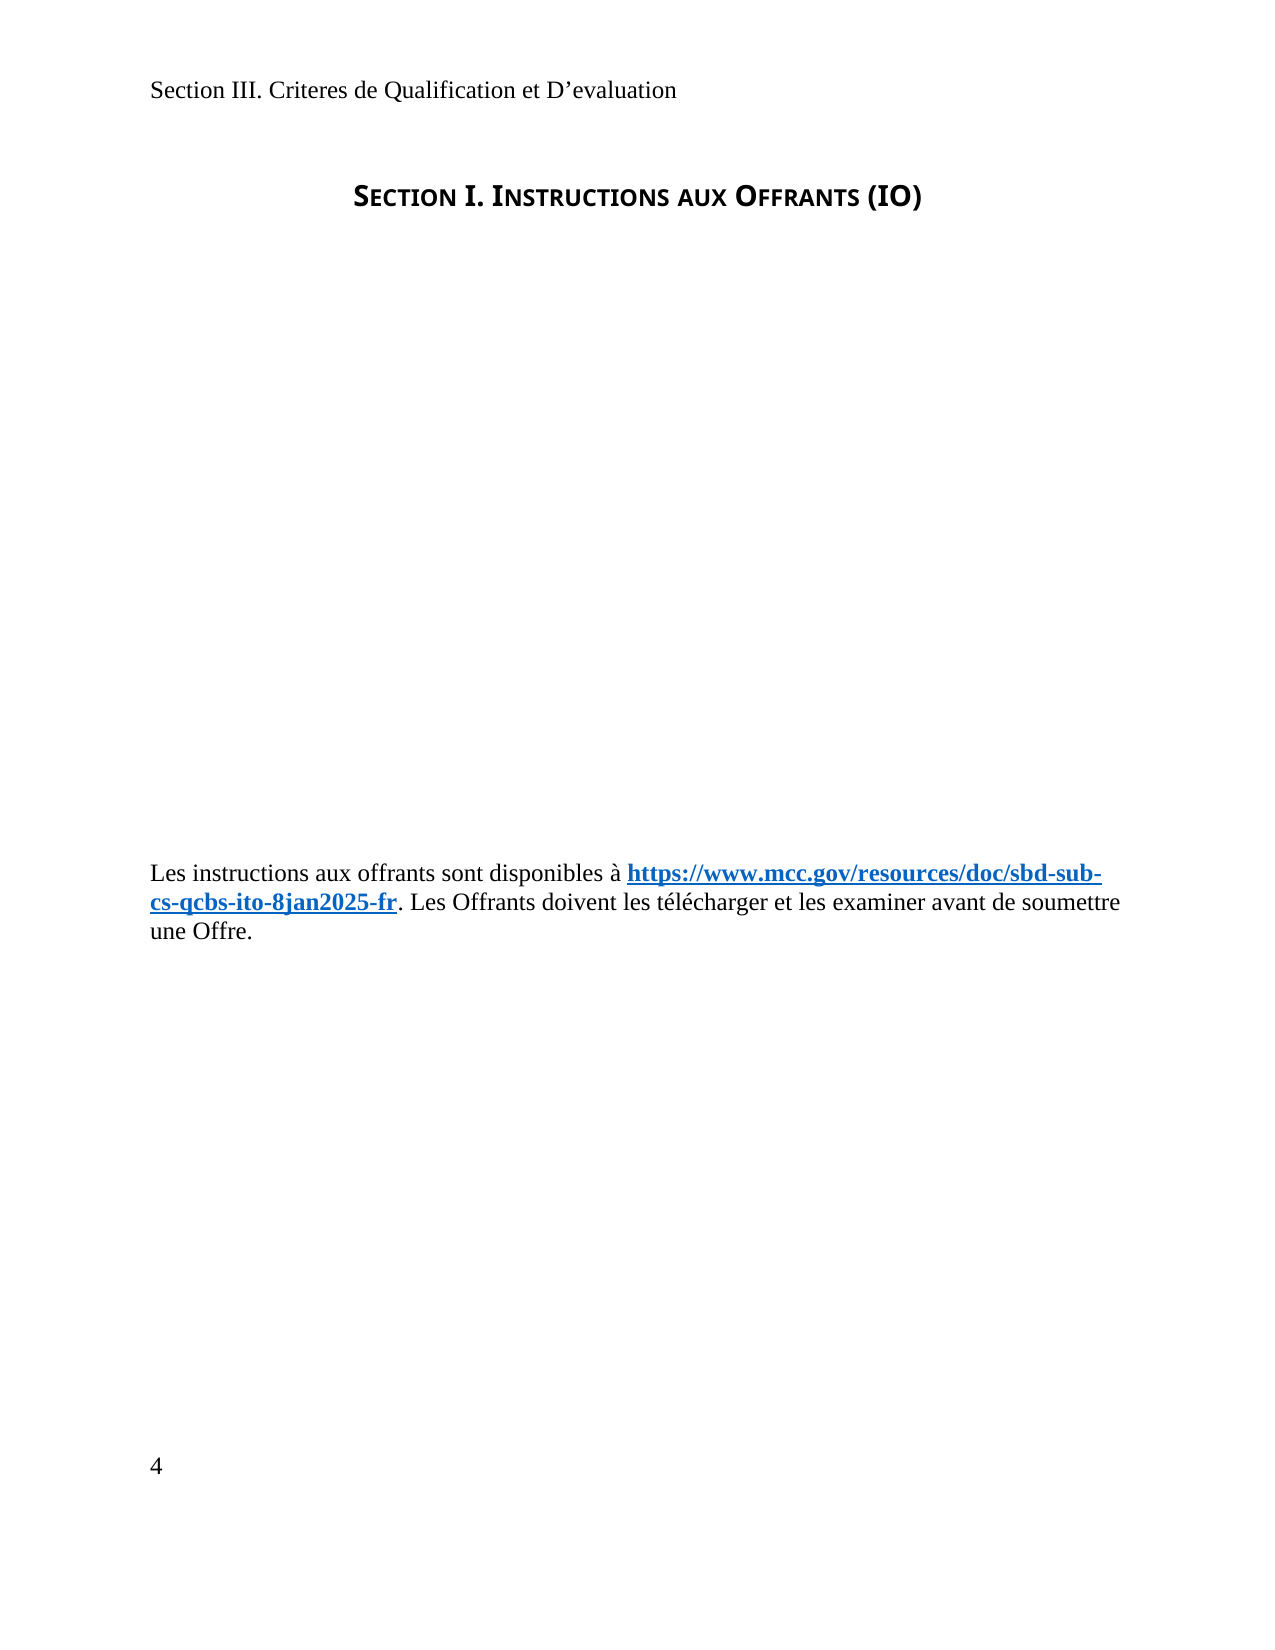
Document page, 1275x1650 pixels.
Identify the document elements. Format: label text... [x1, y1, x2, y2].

subtitle Section I. Instructions aux Offrants (IO) [150, 175, 1125, 215]
text Les instructions aux offrants sont disponibles à https://www.mcc.gov/resources/doc/sbd-sub-cs-qcbs-ito-8jan2025-fr. Les Offrants doivent les télécharger et les examiner avant de soumettre une Offre. [150, 858, 1125, 945]
